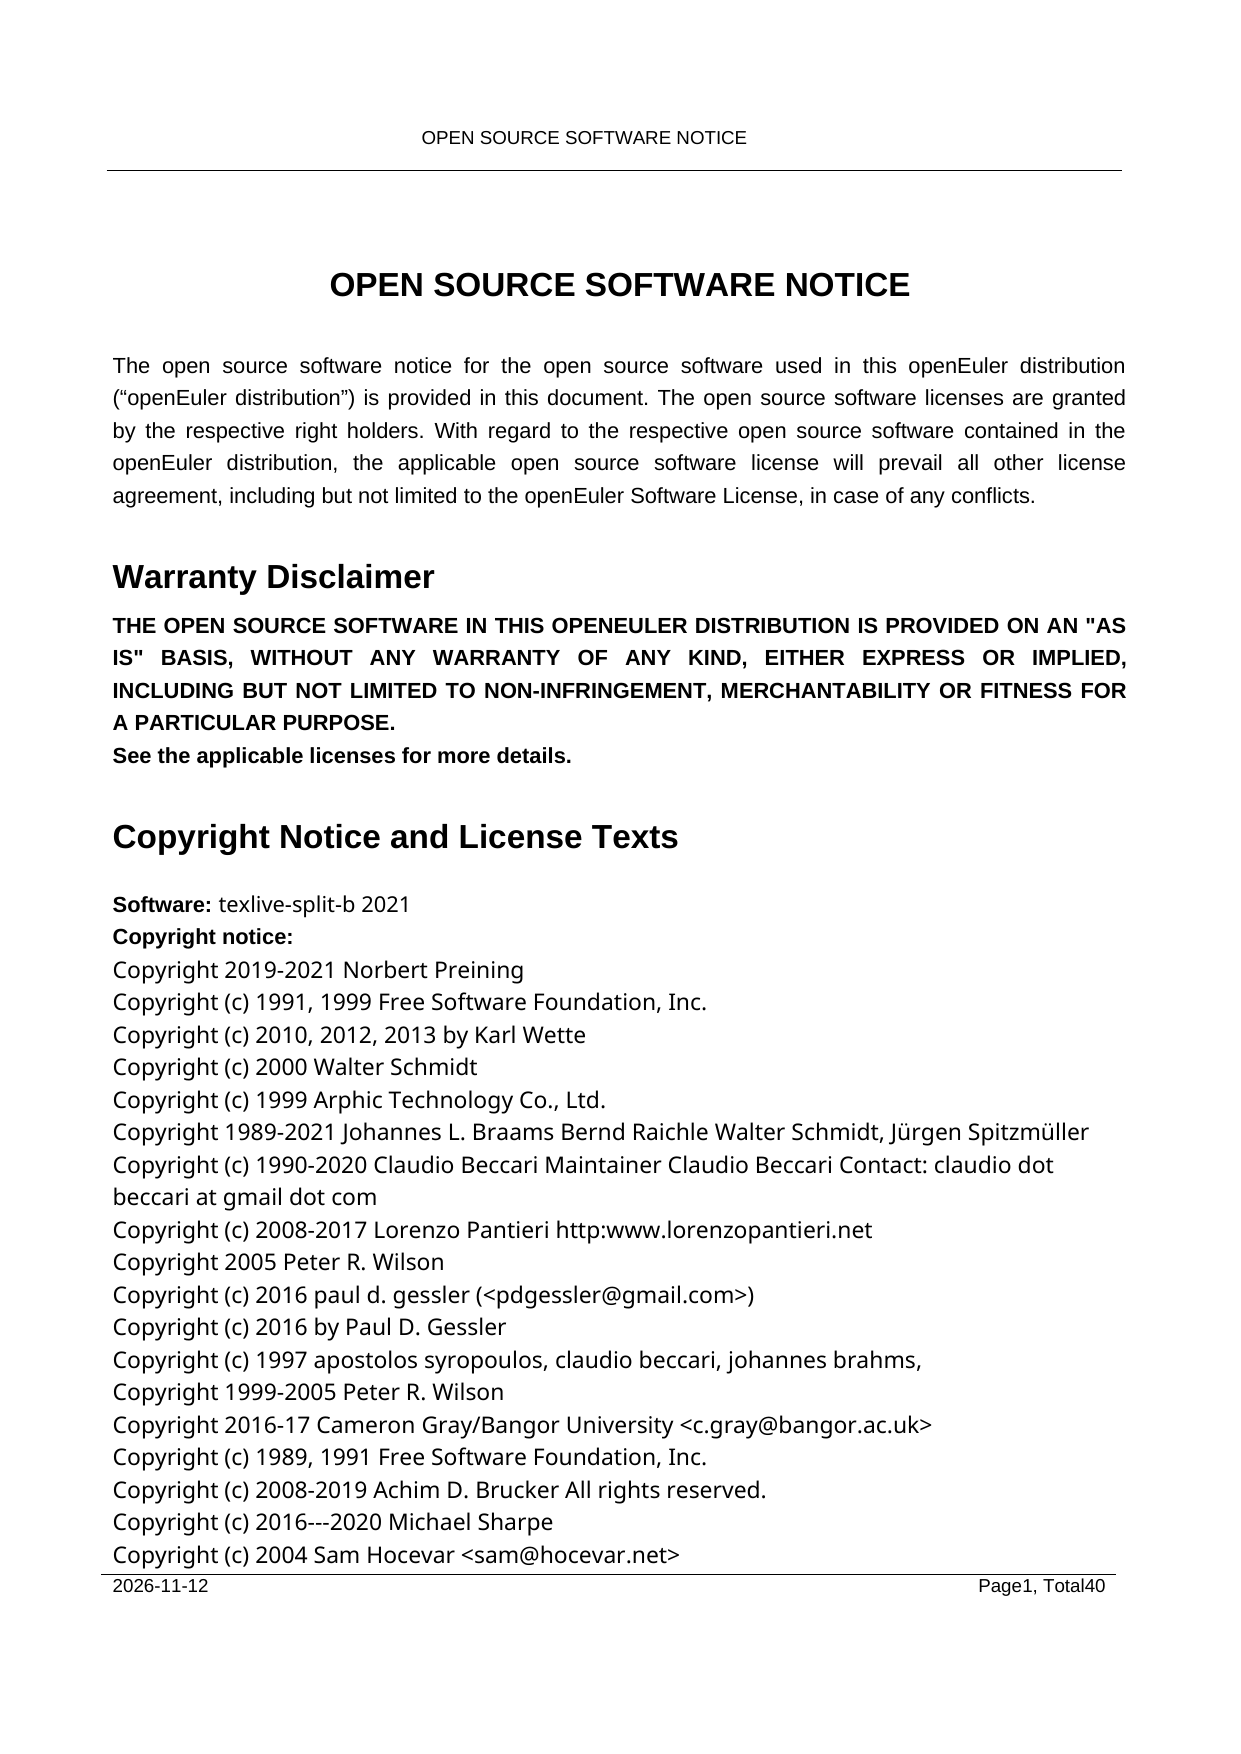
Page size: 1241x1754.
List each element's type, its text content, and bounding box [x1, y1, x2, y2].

text The open source software notice for the open source software used in this openEuler distribution (“openEuler distribution”) is provided in this document. The open source software licenses are granted by the respective right holders. With regard to the respective open source software contained in the openEuler distribution, the applicable open source software license will prevail all other license agreement, including but not limited to the openEuler Software License, in case of any conflicts. [112, 349, 1128, 511]
text THE OPEN SOURCE SOFTWARE IN THIS OPENEULER DISTRIBUTION IS PROVIDED ON AN "AS IS" BASIS, WITHOUT ANY WARRANTY OF ANY KIND, EITHER EXPRESS OR IMPLIED, INCLUDING BUT NOT LIMITED TO NON-INFRINGEMENT, MERCHANTABILITY OR FITNESS FOR A PARTICULAR PURPOSE. See the applicable licenses for more details. [112, 609, 1128, 771]
text Warranty Disclaimer [112, 544, 1128, 609]
text Copyright notice: [112, 921, 1128, 953]
text Copyright Notice and License Texts [112, 804, 1128, 869]
text OPEN SOURCE SOFTWARE NOTICE [112, 251, 1128, 316]
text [112, 953, 1128, 1571]
text Software: texlive-split-b 2021 [112, 888, 1128, 921]
